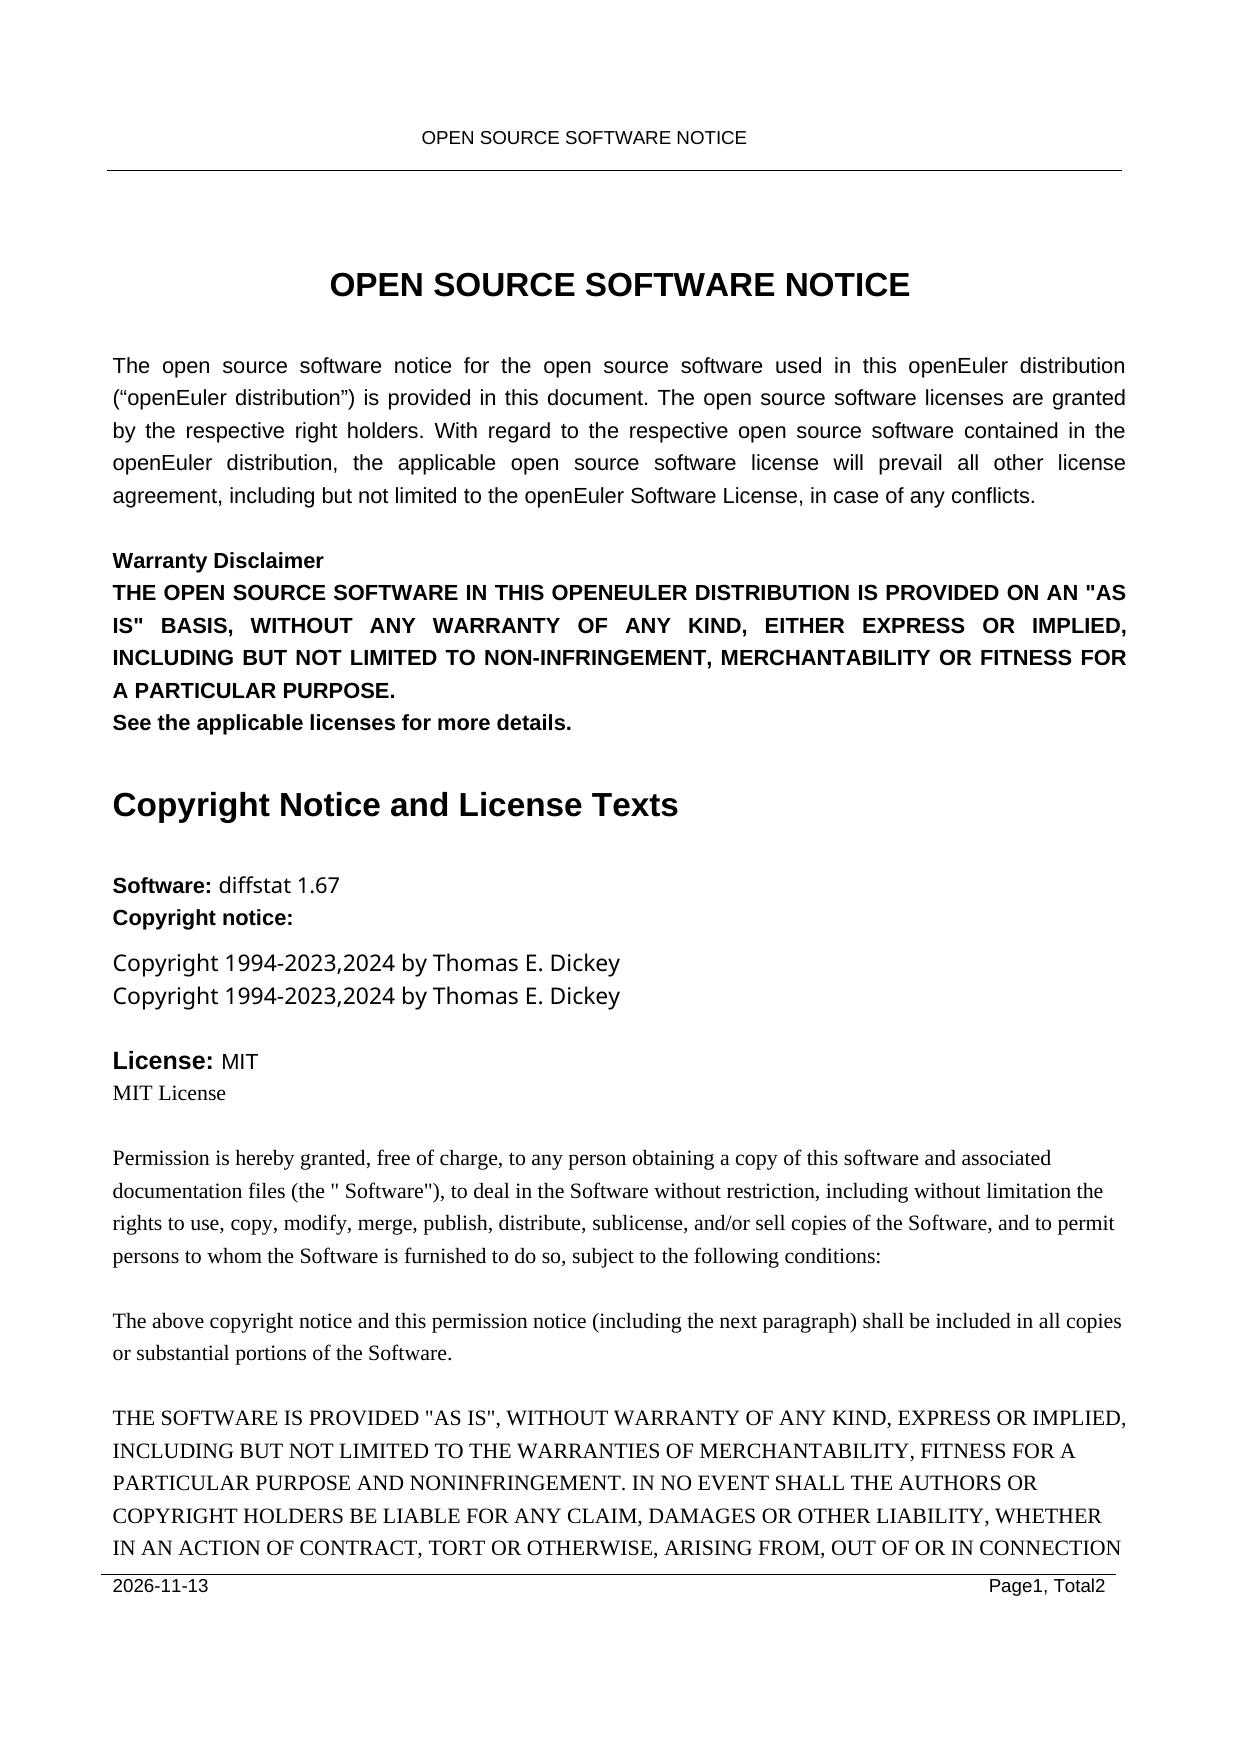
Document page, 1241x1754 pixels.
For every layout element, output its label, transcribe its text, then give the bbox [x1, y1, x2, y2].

text Copyright 1994-2023,2024 by Thomas E. Dickey Copyright 1994-2023,2024 by Thomas E. Dickey [112, 947, 1128, 1044]
text Copyright notice: [112, 901, 1128, 934]
title Software: diffstat 1.67 [112, 869, 1128, 901]
text OPEN SOURCE SOFTWARE NOTICE [112, 251, 1128, 316]
text License: MIT [112, 1044, 1128, 1077]
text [112, 1077, 1128, 1564]
text Copyright Notice and License Texts [112, 771, 1128, 836]
text THE OPEN SOURCE SOFTWARE IN THIS OPENEULER DISTRIBUTION IS PROVIDED ON AN "AS IS" BASIS, WITHOUT ANY WARRANTY OF ANY KIND, EITHER EXPRESS OR IMPLIED, INCLUDING BUT NOT LIMITED TO NON-INFRINGEMENT, MERCHANTABILITY OR FITNESS FOR A PARTICULAR PURPOSE. See the applicable licenses for more details. [112, 576, 1128, 739]
text The open source software notice for the open source software used in this openEuler distribution (“openEuler distribution”) is provided in this document. The open source software licenses are granted by the respective right holders. With regard to the respective open source software contained in the openEuler distribution, the applicable open source software license will prevail all other license agreement, including but not limited to the openEuler Software License, in case of any conflicts. [112, 349, 1128, 511]
text Warranty Disclaimer [112, 544, 1128, 576]
